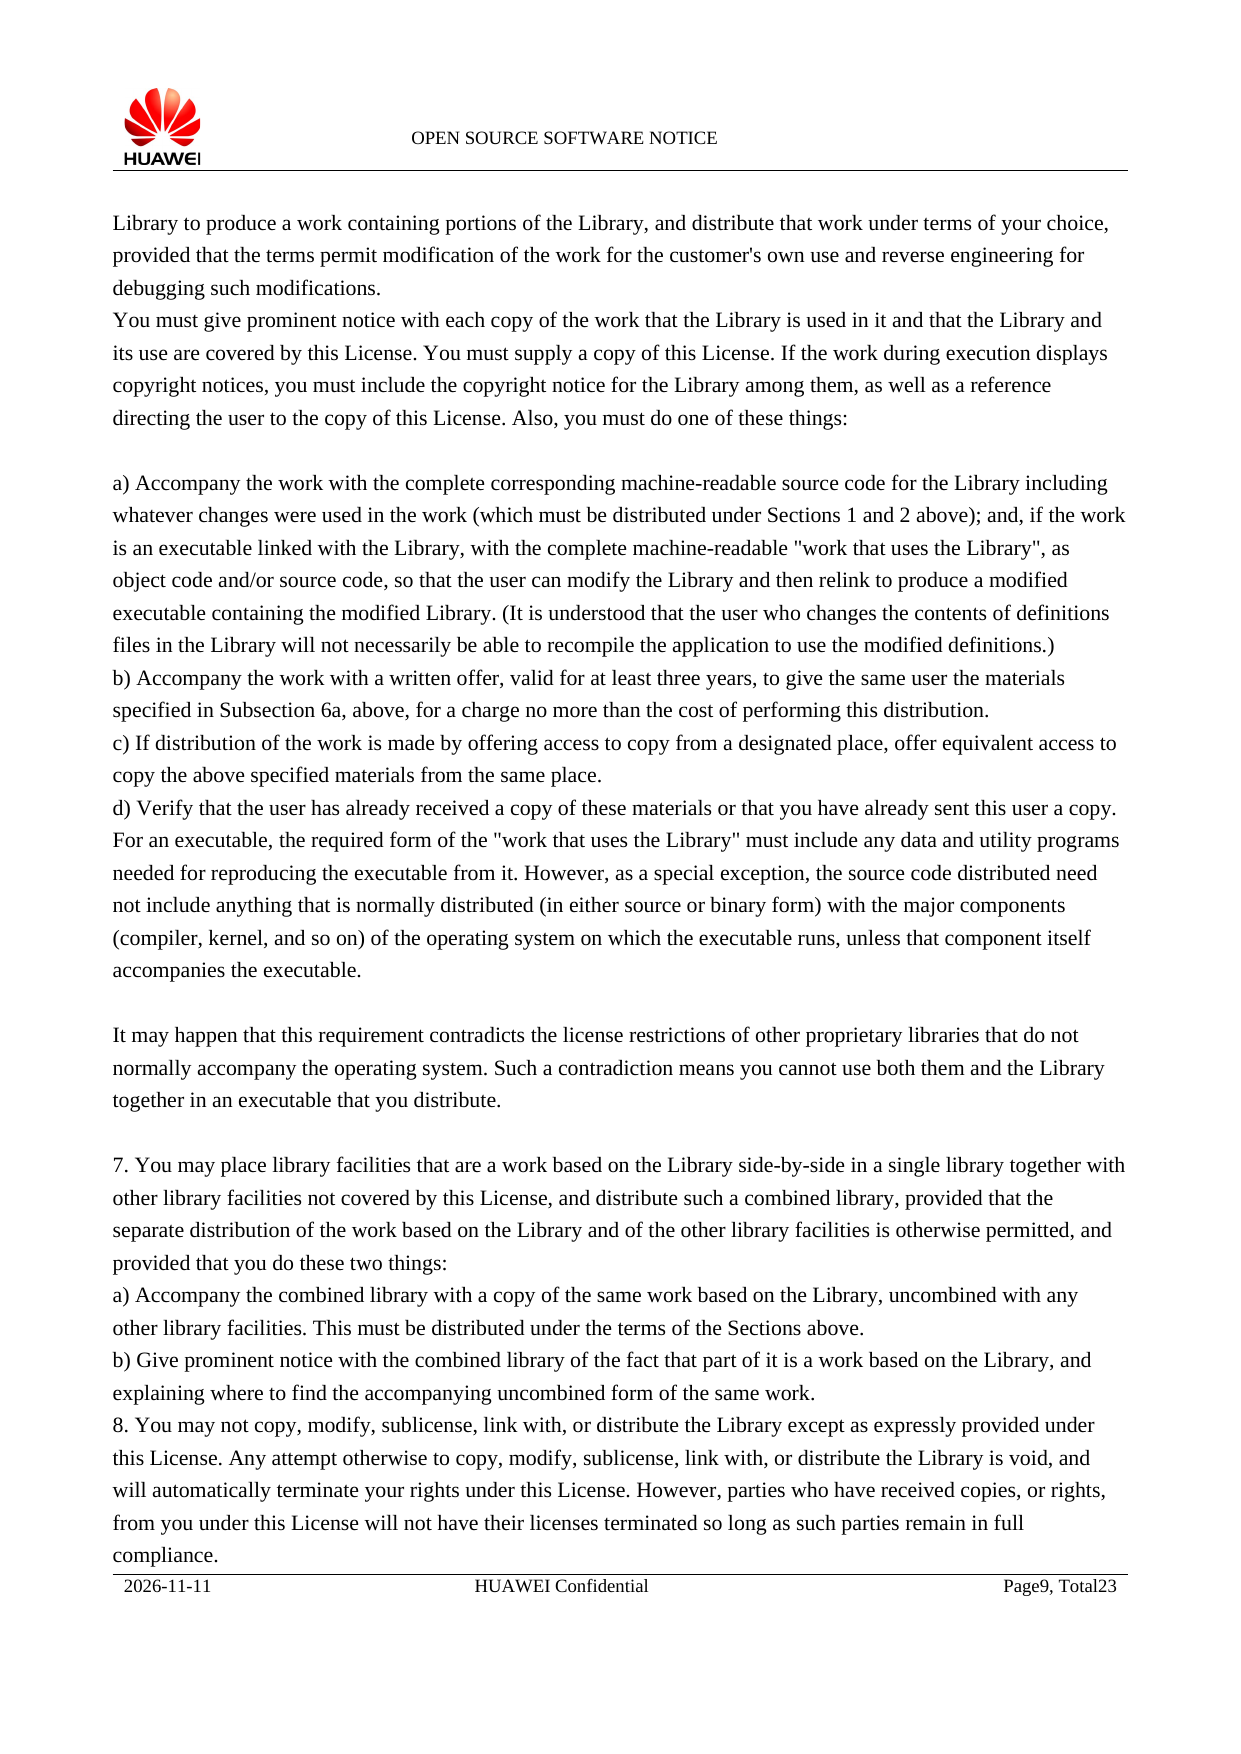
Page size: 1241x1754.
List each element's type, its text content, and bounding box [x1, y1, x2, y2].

picture [124, 88, 201, 165]
